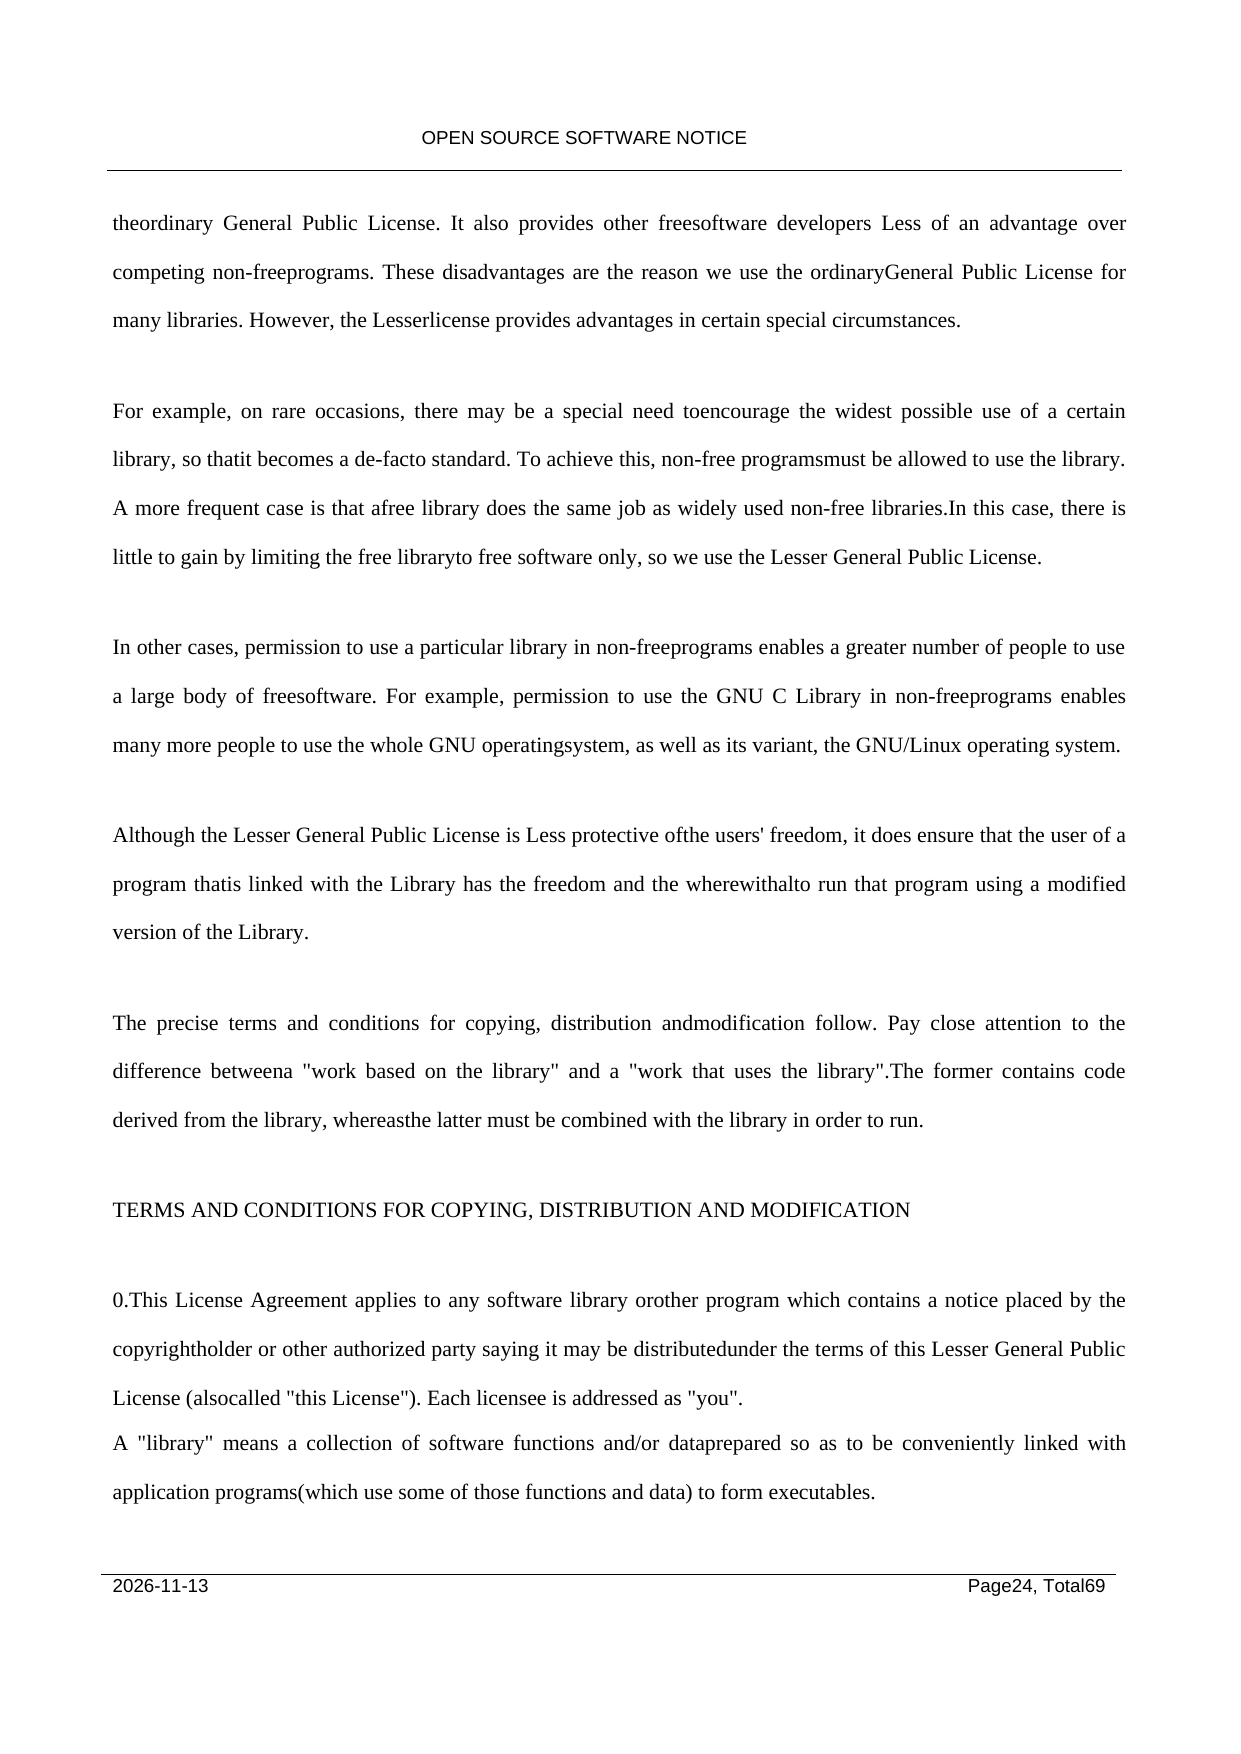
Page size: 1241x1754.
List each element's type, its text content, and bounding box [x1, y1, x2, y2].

text TERMS AND CONDITIONS FOR COPYING, DISTRIBUTION AND MODIFICATION [112, 1194, 1128, 1226]
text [112, 206, 1128, 336]
text A "library" means a collection of software functions and/or dataprepared so as to be conveniently linked with application programs(which use some of those functions and data) to form executables. [112, 1426, 1128, 1508]
text In other cases, permission to use a particular library in non-freeprograms enables a greater number of people to use a large body of freesoftware. For example, permission to use the GNU C Library in non-freeprograms enables many more people to use the whole GNU operatingsystem, as well as its variant, the GNU/Linux operating system. [112, 631, 1128, 761]
text For example, on rare occasions, there may be a special need toencourage the widest possible use of a certain library, so thatit becomes a de-facto standard. To achieve this, non-free programsmust be allowed to use the library. A more frequent case is that afree library does the same job as widely used non-free libraries.In this case, there is little to gain by limiting the free libraryto free software only, so we use the Lesser General Public License. [112, 394, 1128, 573]
text Although the Lesser General Public License is Less protective ofthe users' freedom, it does ensure that the user of a program thatis linked with the Library has the freedom and the wherewithalto run that program using a modified version of the Library. [112, 818, 1128, 948]
text 0.This License Agreement applies to any software library orother program which contains a notice placed by the copyrightholder or other authorized party saying it may be distributedunder the terms of this Lesser General Public License (alsocalled "this License"). Each licensee is addressed as "you". [112, 1284, 1128, 1414]
text The precise terms and conditions for copying, distribution andmodification follow. Pay close attention to the difference betweena "work based on the library" and a "work that uses the library".The former contains code derived from the library, whereasthe latter must be combined with the library in order to run. [112, 1006, 1128, 1136]
